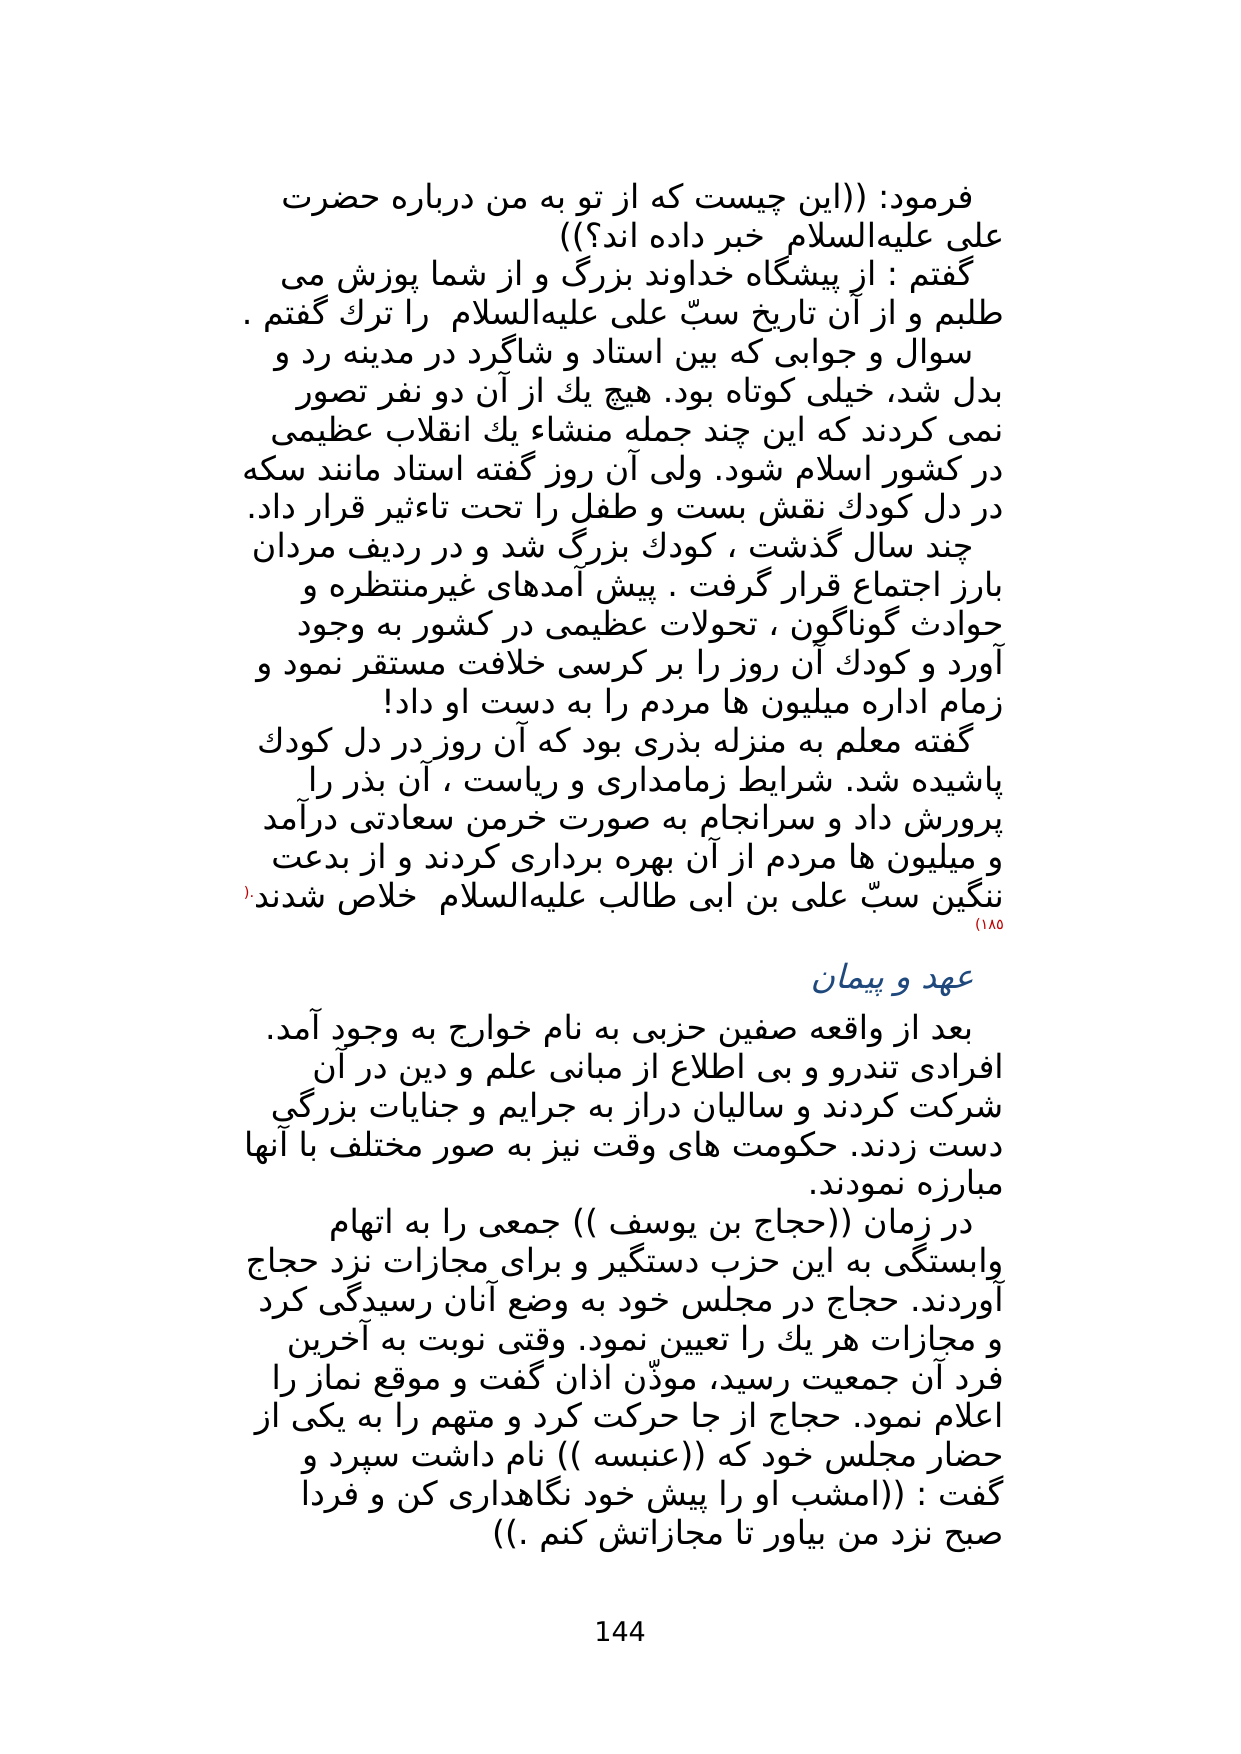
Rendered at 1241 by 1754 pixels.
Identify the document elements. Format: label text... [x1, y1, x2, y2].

text چند سال گذشت ، كودك بزرگ شد و در رديف مردان بارز اجتماع قرار گرفت . پيش آمدهاى غيرمنتظره و حوادث گوناگون ، تحولات عظيمى در كشور به وجود آورد و كودك آن روز را بر كرسى خلافت مستقر نمود و زمام اداره ميليون ها مردم را به دست او داد! [236, 527, 1004, 721]
text گفتم : از پيشگاه خداوند بزرگ و از شما پوزش مى طلبم و از آن تاريخ سبّ على عليه‌السلام را ترك گفتم . [236, 255, 1004, 333]
subtitle عهد و پيمان [236, 957, 1004, 996]
text در زمان ((حجاج بن يوسف )) جمعى را به اتهام وابستگى به اين حزب دستگير و براى مجازات نزد حجاج آوردند. حجاج در مجلس خود به وضع آنان رسيدگى كرد و مجازات هر يك را تعيين نمود. وقتى نوبت به آخرين فرد آن جمعيت رسيد، موذّن اذان گفت و موقع نماز را اعلام نمود. حجاج از جا حركت كرد و متهم را به يكى از حضار مجلس خود كه ((عنبسه )) نام داشت سپرد و گفت : ((امشب او را پيش خود نگاهدارى كن و فردا صبح نزد من بياور تا مجازاتش كنم .)) [236, 1203, 1004, 1552]
text بعد از واقعه صفين حزبى به نام خوارج به وجود آمد. افرادى تندرو و بى اطلاع از مبانى علم و دين در آن شركت كردند و ساليان دراز به جرايم و جنايات بزرگى دست زدند. حكومت هاى وقت نيز به صور مختلف با آنها مبارزه نمودند. [236, 1008, 1004, 1203]
text گفته معلم به منزله بذرى بود كه آن روز در دل كودك پاشيده شد. شرايط زمامدارى و رياست ، آن بذر را پرورش داد و سرانجام به صورت خرمن سعادتى درآمد و ميليون ها مردم از آن بهره بردارى كردند و از بدعت ننگين سبّ على بن ابى طالب عليه‌السلام خلاص شدند.(١٨٥) [236, 721, 1004, 944]
text سوال و جوابى كه بين استاد و شاگرد در مدينه رد و بدل شد، خيلى كوتاه بود. هيچ يك از آن دو نفر تصور نمى كردند كه اين چند جمله منشاء يك انقلاب عظيمى در كشور اسلام شود. ولى آن روز گفته استاد مانند سكه در دل كودك نقش بست و طفل را تحت تاءثير قرار داد. [236, 333, 1004, 527]
text فرمود: ((اين چيست كه از تو به من درباره حضرت على عليه‌السلام خبر داده اند؟)) [236, 177, 1004, 255]
